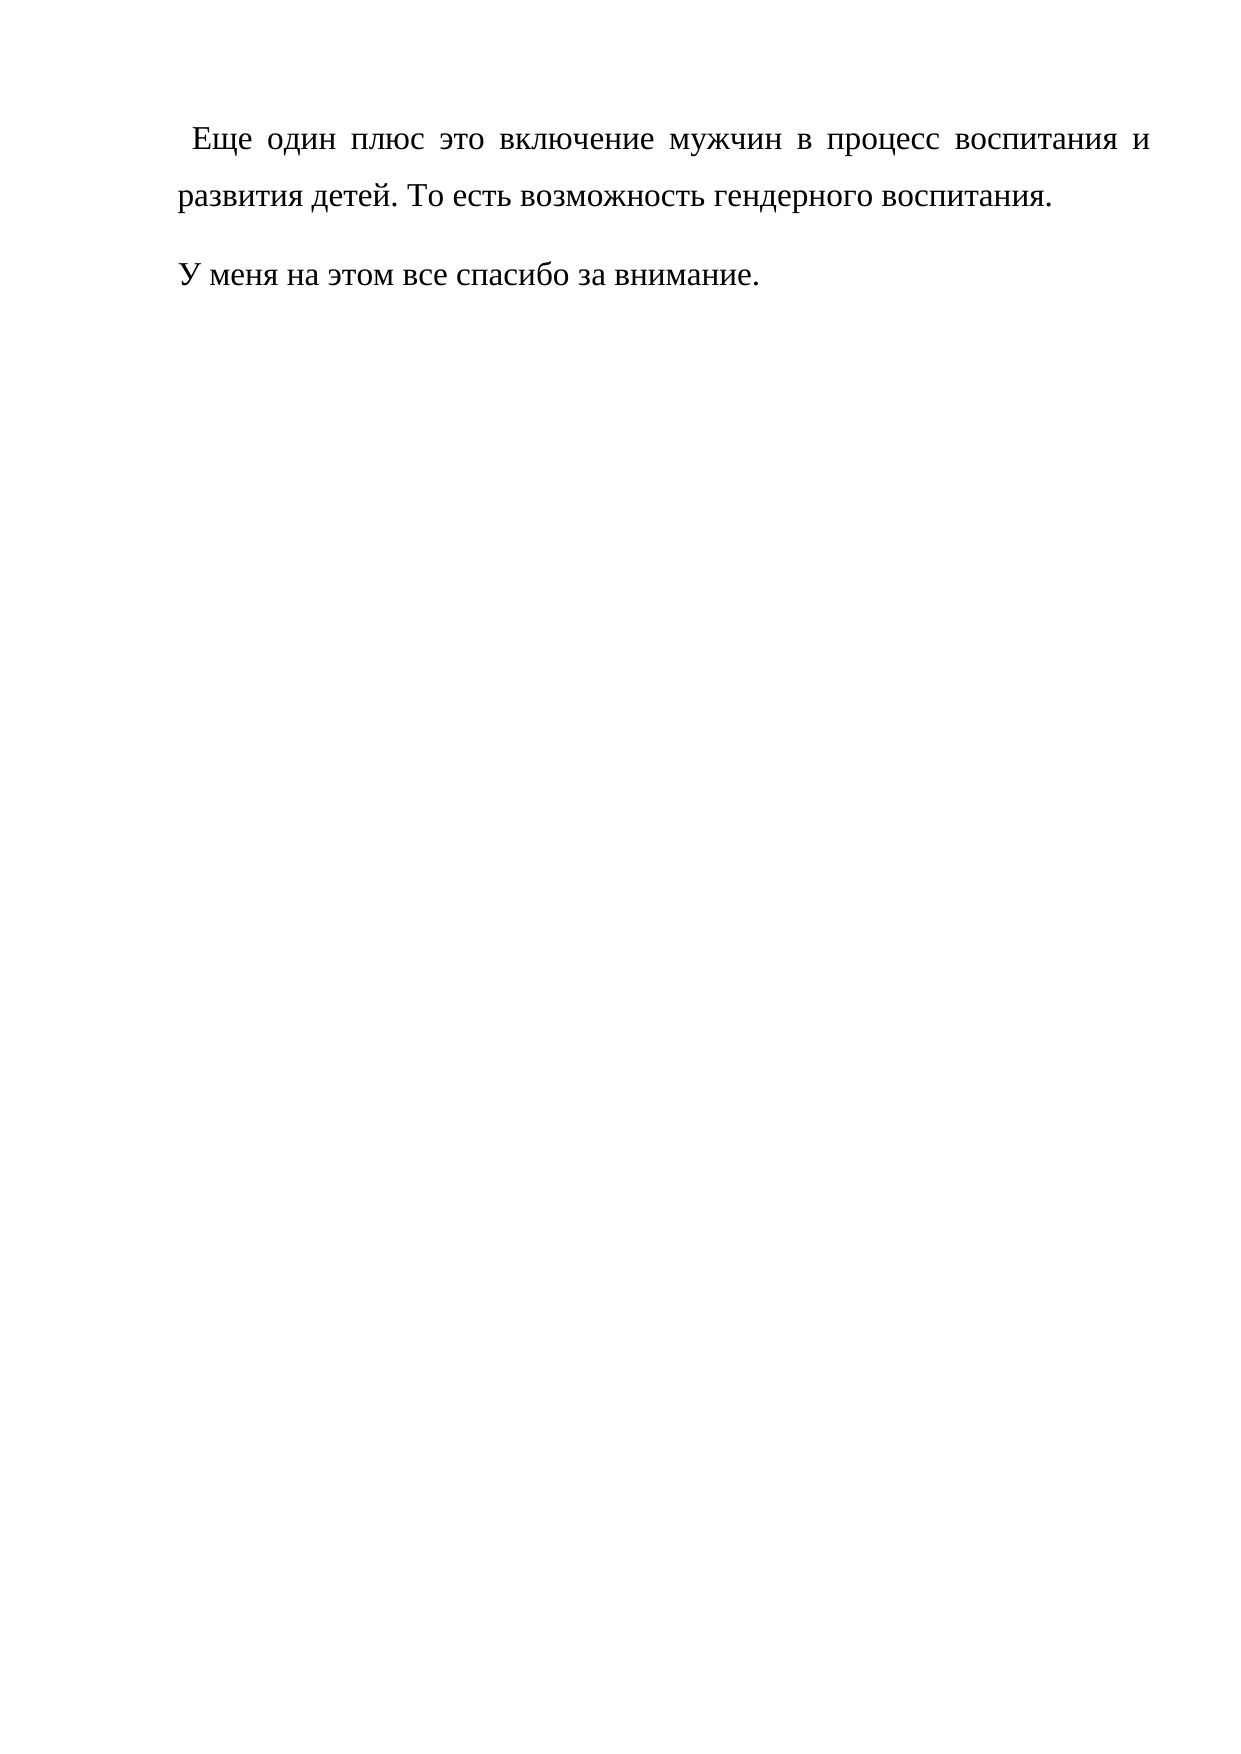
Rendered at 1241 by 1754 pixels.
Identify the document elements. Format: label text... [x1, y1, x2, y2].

text Еще один плюс это включение мужчин в процесс воспитания и развития детей. То есть возможность гендерного воспитания. [177, 118, 1152, 214]
text У меня на этом все спасибо за внимание. [177, 254, 1152, 292]
